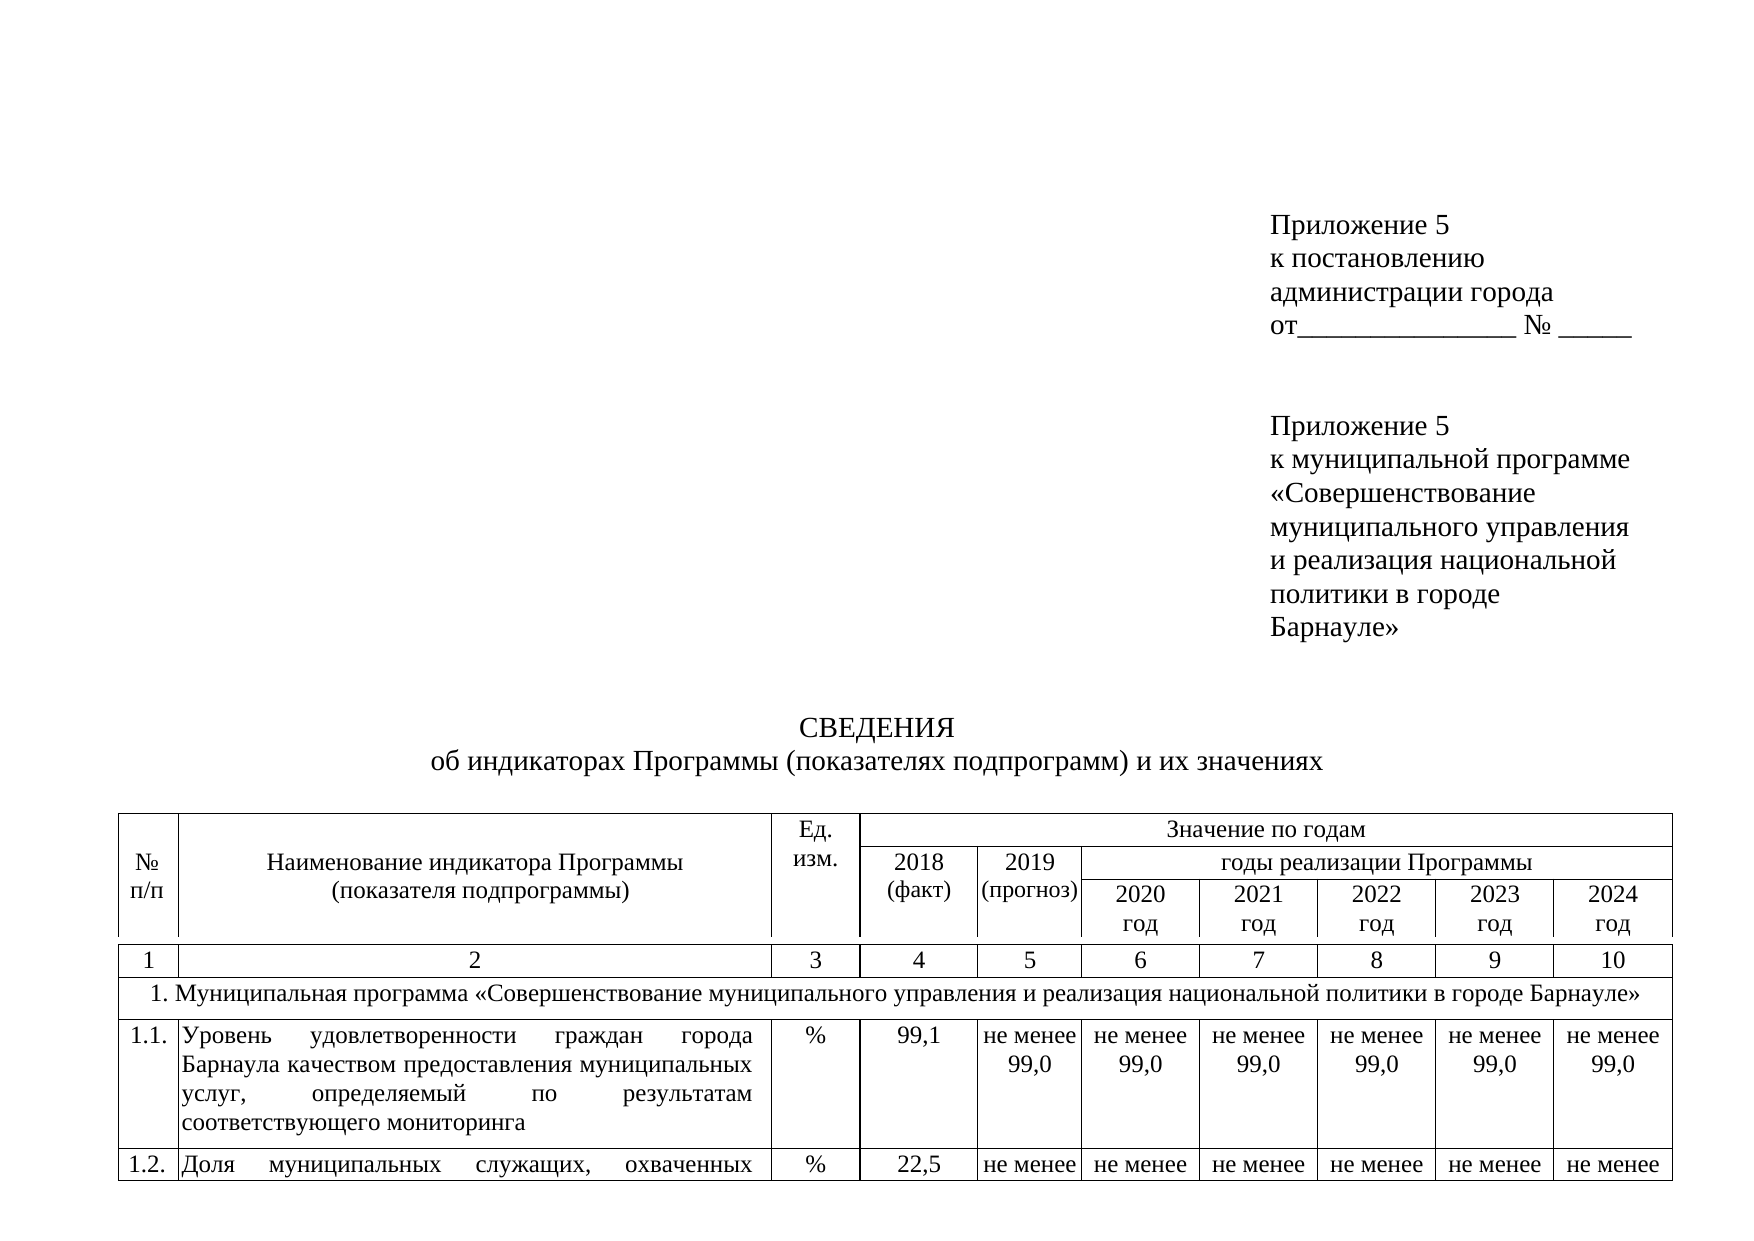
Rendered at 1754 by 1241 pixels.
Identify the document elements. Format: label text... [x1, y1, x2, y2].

table_cell не менее 22,0 [1318, 1149, 1435, 1180]
table_header Ед. изм. [772, 814, 859, 937]
table_header 3 [772, 945, 859, 977]
table_cell не менее 22,0 [1082, 1149, 1199, 1180]
text к муниципальной программе «Совершенствование муниципального управления и реализация национальной политики в городе Барнауле» [1270, 442, 1636, 643]
table_header 6 [1082, 945, 1199, 977]
table_cell % [772, 1149, 859, 1180]
table_cell не менее 99,0 [1318, 1020, 1435, 1148]
table_cell 2019 (прогноз) [978, 847, 1081, 937]
table_header Значение по годам [861, 814, 1672, 846]
table_header 4 [861, 945, 977, 977]
table_cell 99,1 [861, 1020, 977, 1148]
table_cell не менее 99,0 [1436, 1020, 1553, 1148]
table_cell 2021 год [1200, 880, 1317, 937]
table_cell не менее 22,0 [1554, 1149, 1672, 1180]
table_cell % [772, 1020, 859, 1148]
table_header 9 [1436, 945, 1553, 977]
table_header 7 [1200, 945, 1317, 977]
table_cell 22,5 [861, 1149, 977, 1180]
table_cell не менее 22,0 [1200, 1149, 1317, 1180]
text СВЕДЕНИЯ [118, 710, 1636, 743]
text администрации города [1270, 274, 1636, 307]
table_cell не менее 22,0 [978, 1149, 1081, 1180]
table_cell годы реализации Программы [1082, 847, 1672, 878]
table_cell 1.2. [119, 1149, 178, 1180]
table_cell не менее 99,0 [1082, 1020, 1199, 1148]
text Приложение 5 [1270, 207, 1636, 240]
table_cell не менее 99,0 [978, 1020, 1081, 1148]
table_cell не менее 99,0 [1554, 1020, 1672, 1148]
table_header Наименование индикатора Программы (показателя подпрограммы) [179, 814, 771, 937]
table_header 2 [179, 945, 771, 977]
table_cell не менее 99,0 [1200, 1020, 1317, 1148]
table_header № п/п [119, 814, 178, 937]
table_header 10 [1554, 945, 1672, 977]
table_header 1 [119, 945, 178, 977]
table_cell 2020 год [1082, 880, 1199, 937]
table_header 5 [978, 945, 1081, 977]
table_cell 2022 год [1318, 880, 1435, 937]
table_cell Уровень удовлетворенности граждан города Барнаула качеством предоставления муниципальных услуг, определяемый по результатам соответствующего мониторинга [179, 1020, 771, 1148]
text к постановлению [1270, 240, 1636, 274]
table_cell 2018 (факт) [861, 847, 977, 937]
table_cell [179, 1149, 771, 1180]
table_cell 2024 год [1554, 880, 1672, 937]
table_cell 1. Муниципальная программа «Совершенствование муниципального управления и реализация национальной политики в городе Барнауле» [119, 978, 1672, 1019]
text об индикаторах Программы (показателях подпрограмм) и их значениях [118, 743, 1636, 777]
table_cell 1.1. [119, 1020, 178, 1148]
table_cell не менее 22,0 [1436, 1149, 1553, 1180]
text от_______________ № _____ [1270, 307, 1636, 341]
table_header 8 [1318, 945, 1435, 977]
table_cell 2023 год [1436, 880, 1553, 937]
text Приложение 5 [1270, 408, 1636, 442]
